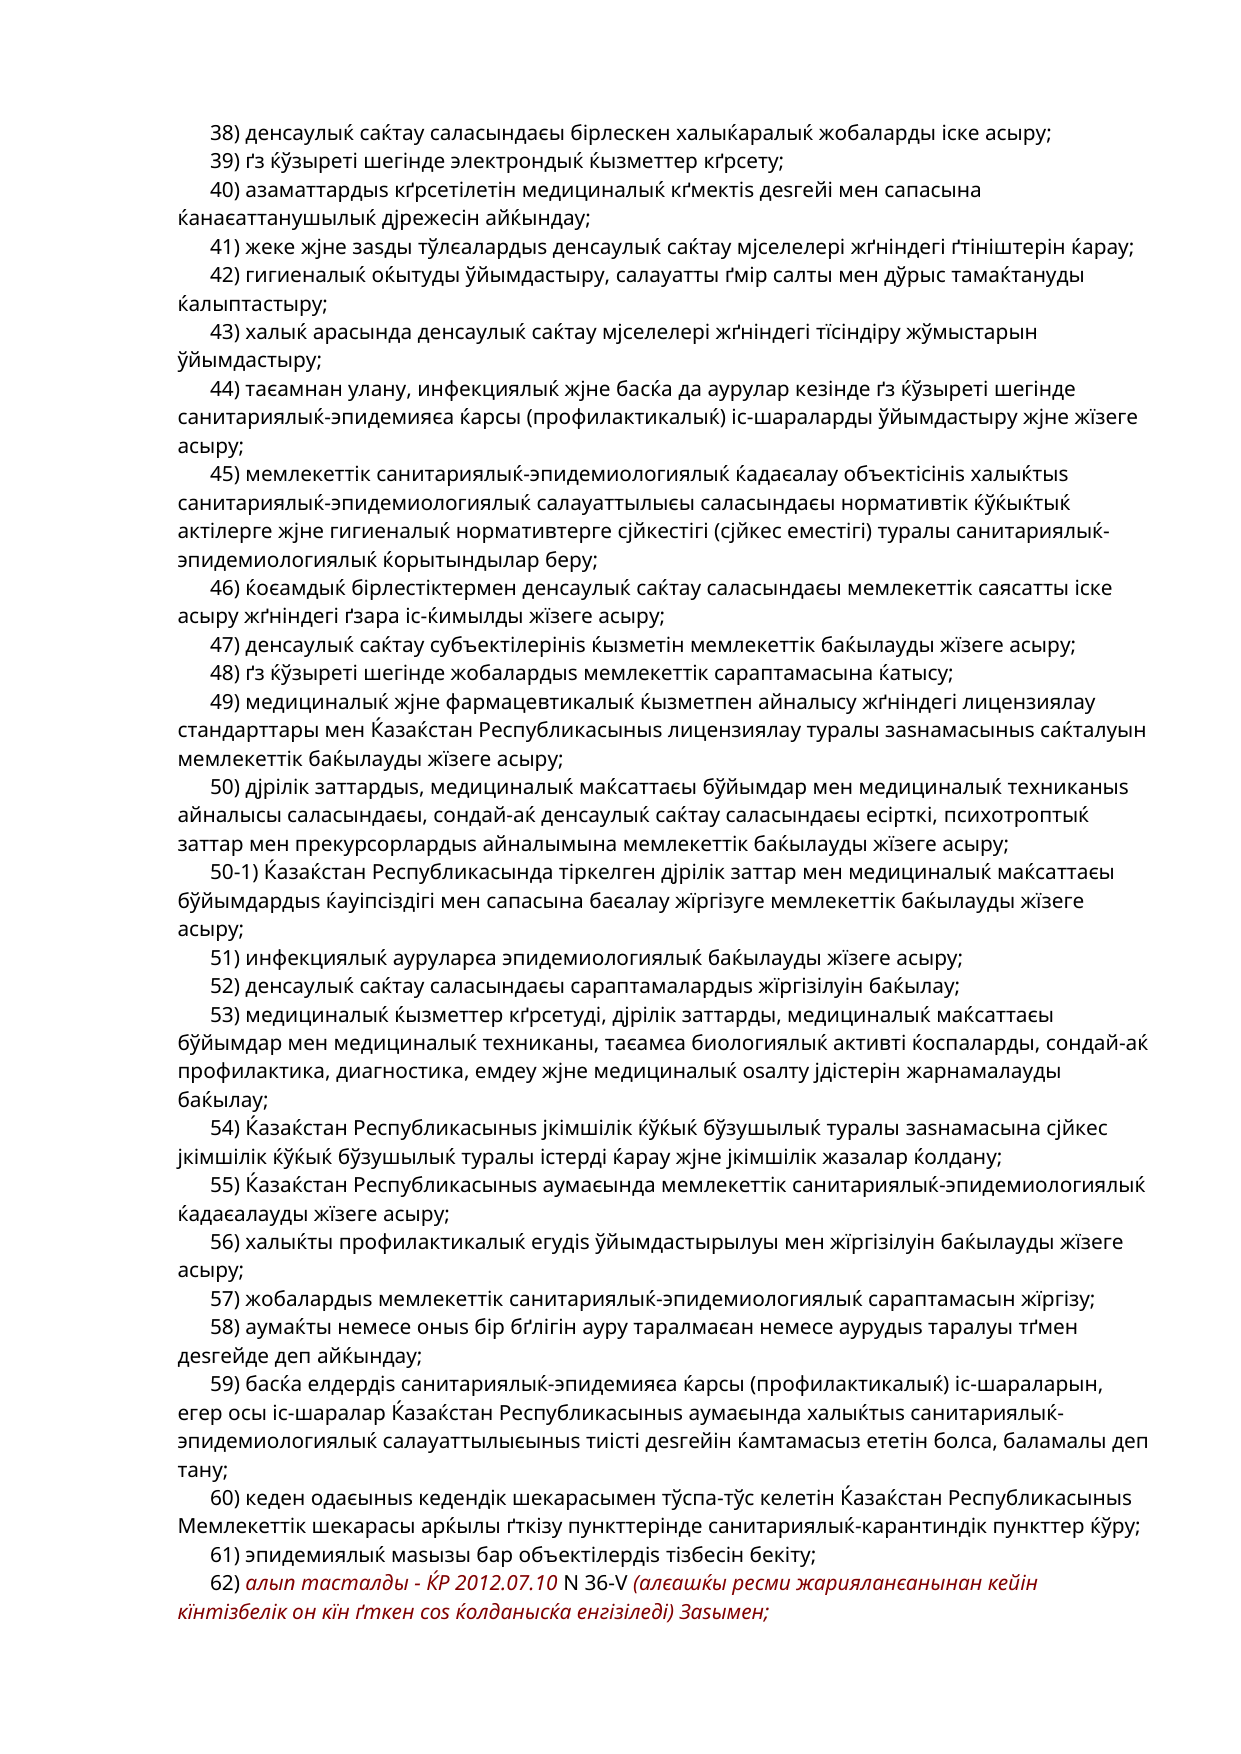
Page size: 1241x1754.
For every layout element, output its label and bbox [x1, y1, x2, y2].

text [177, 118, 1152, 1625]
